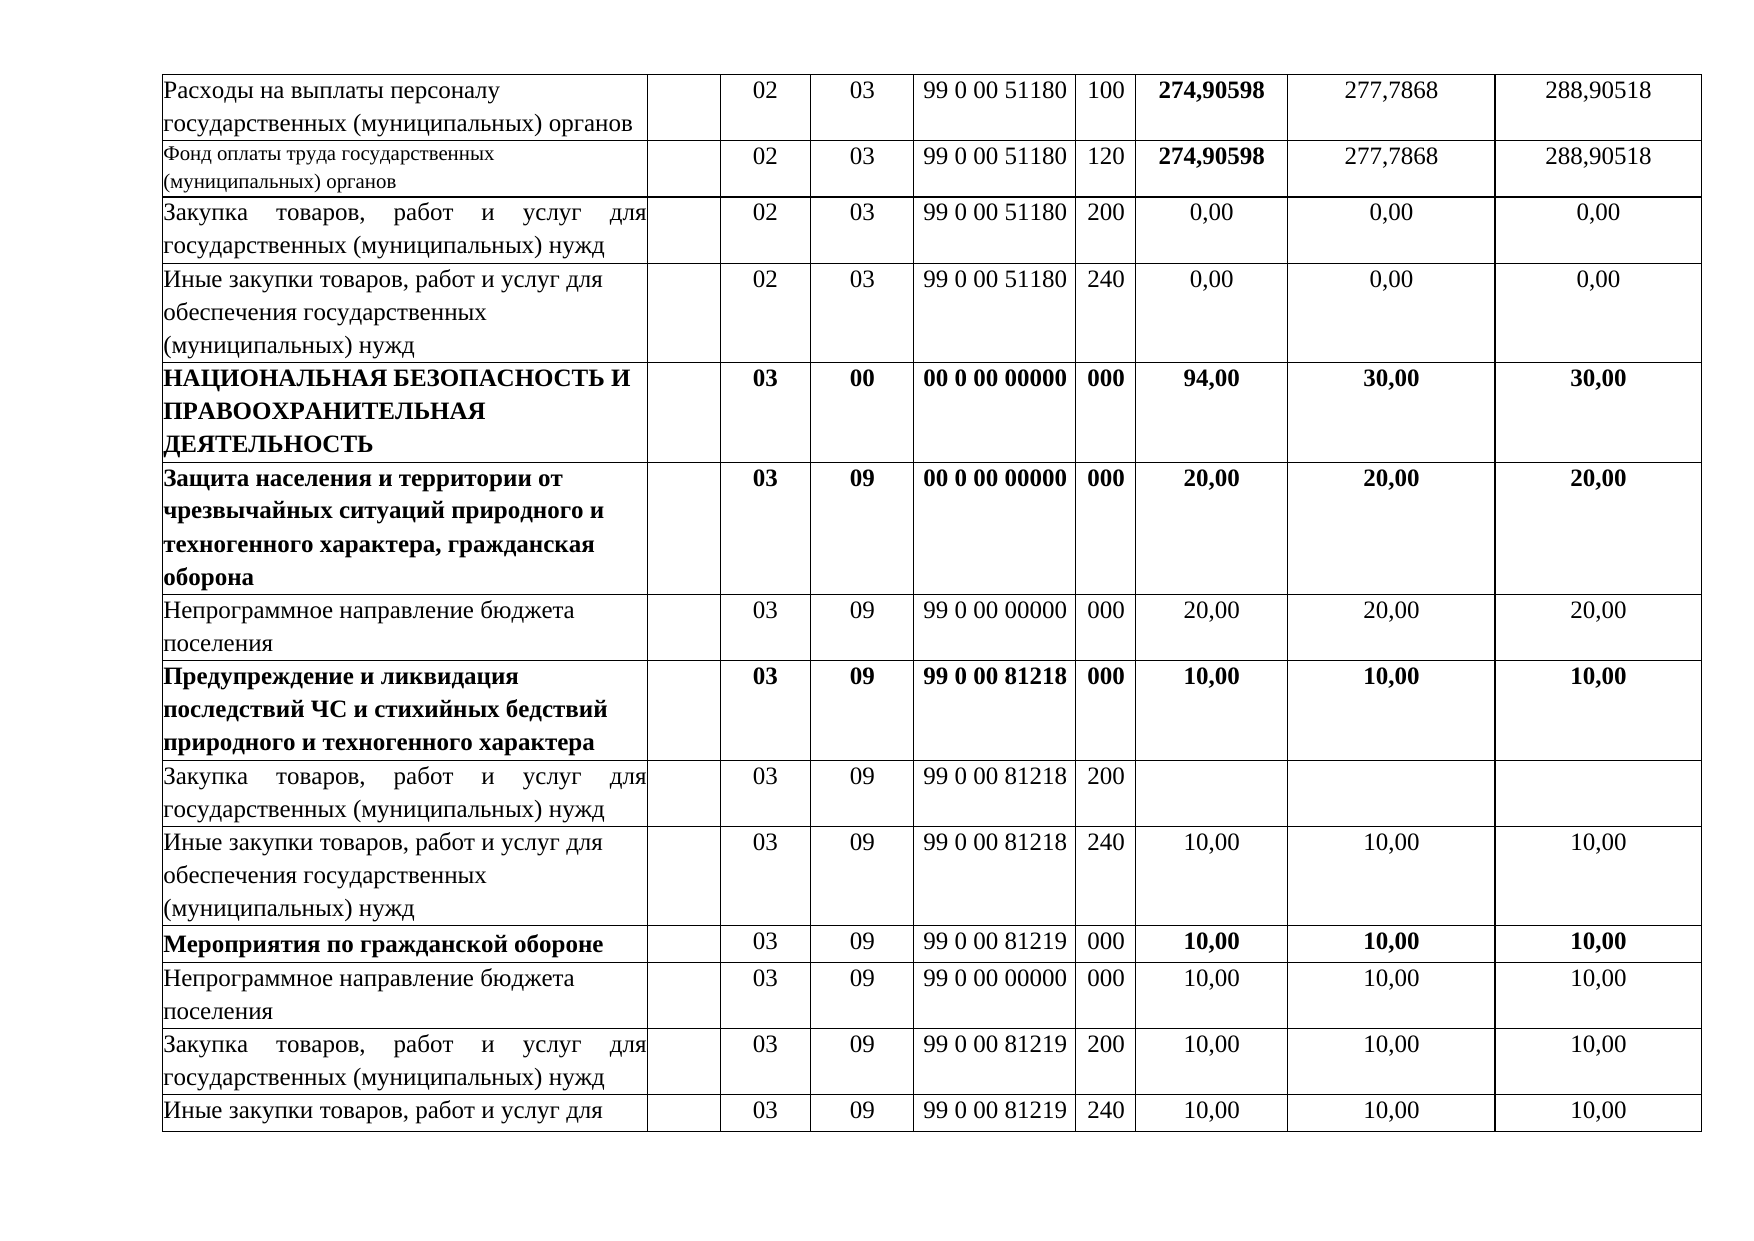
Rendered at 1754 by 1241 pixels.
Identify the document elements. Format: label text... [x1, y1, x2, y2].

table_cell 277,7868 [1288, 141, 1494, 196]
table_cell [1496, 761, 1701, 826]
table_cell 09 [811, 463, 913, 594]
table_cell [648, 595, 720, 660]
table_cell 0,00 [1496, 264, 1701, 362]
table_cell 03 [721, 761, 810, 826]
table_cell [648, 761, 720, 826]
table_cell 03 [811, 75, 913, 140]
table_cell 30,00 [1496, 363, 1701, 462]
table_cell 03 [721, 926, 810, 962]
table_cell 10,00 [1136, 1029, 1287, 1094]
table_cell Закупка товаров, работ и услуг для государственных (муниципальных) нужд [163, 761, 647, 826]
table_cell 03 [721, 827, 810, 925]
table_cell 09 [811, 761, 913, 826]
table_cell [1136, 761, 1287, 826]
table_cell 99 0 00 81219 [914, 1029, 1075, 1094]
table_cell 09 [811, 595, 913, 660]
table_cell 99 0 00 51180 [914, 198, 1075, 263]
table_cell 99 0 00 00000 [914, 963, 1075, 1028]
table_cell Иные закупки товаров, работ и услуг для обеспечения государственных (муниципальных) нужд [163, 264, 647, 362]
table_cell Закупка товаров, работ и услуг для государственных (муниципальных) нужд [163, 1029, 647, 1094]
table_cell Закупка товаров, работ и услуг для государственных (муниципальных) нужд [163, 198, 647, 263]
table_cell Фонд оплаты труда государственных (муниципальных) органов [163, 141, 647, 196]
table_cell 10,00 [1136, 661, 1287, 760]
table_cell [648, 463, 720, 594]
table_cell 240 [1076, 827, 1135, 925]
table_cell 0,00 [1288, 264, 1494, 362]
table_cell 94,00 [1136, 363, 1287, 462]
table_cell 274,90598 [1136, 75, 1287, 140]
table_cell 03 [811, 264, 913, 362]
table_cell 240 [1076, 1095, 1135, 1131]
table_cell [648, 363, 720, 462]
table_cell 03 [721, 363, 810, 462]
table_cell 09 [811, 963, 913, 1028]
table_cell 09 [811, 1095, 913, 1131]
table_cell [648, 661, 720, 760]
table_cell 240 [1076, 264, 1135, 362]
table_cell Расходы на выплаты персоналу государственных (муниципальных) органов [163, 75, 647, 140]
table_cell 99 0 00 51180 [914, 75, 1075, 140]
table_cell 10,00 [1496, 661, 1701, 760]
table_cell Иные закупки товаров, работ и услуг для обеспечения государственных (муниципальных) нужд [163, 827, 647, 925]
table_cell Непрограммное направление бюджета поселения [163, 595, 647, 660]
table_cell 10,00 [1136, 1095, 1287, 1131]
table_cell 03 [721, 463, 810, 594]
table_cell 0,00 [1136, 198, 1287, 263]
table_cell 0,00 [1136, 264, 1287, 362]
table_cell 99 0 00 81219 [914, 1095, 1075, 1131]
table_cell 000 [1076, 661, 1135, 760]
table_cell 20,00 [1136, 595, 1287, 660]
table_cell 100 [1076, 75, 1135, 140]
table_cell [648, 75, 720, 140]
table_cell 20,00 [1136, 463, 1287, 594]
table_cell Мероприятия по гражданской обороне [163, 926, 647, 962]
table_cell 0,00 [1288, 198, 1494, 263]
table_cell 02 [721, 198, 810, 263]
table_cell 000 [1076, 926, 1135, 962]
table_cell 02 [721, 264, 810, 362]
table_cell 99 0 00 81218 [914, 761, 1075, 826]
table_cell 288,90518 [1496, 141, 1701, 196]
table_cell 09 [811, 1029, 913, 1094]
table_cell 10,00 [1496, 1095, 1701, 1131]
table_cell Непрограммное направление бюджета поселения [163, 963, 647, 1028]
table_cell 274,90598 [1136, 141, 1287, 196]
table_cell 000 [1076, 363, 1135, 462]
table_cell 200 [1076, 761, 1135, 826]
table_cell [648, 264, 720, 362]
table_cell 10,00 [1136, 926, 1287, 962]
table_cell 120 [1076, 141, 1135, 196]
table_cell 99 0 00 81219 [914, 926, 1075, 962]
table_cell [648, 926, 720, 962]
table_cell 99 0 00 00000 [914, 595, 1075, 660]
table_cell 277,7868 [1288, 75, 1494, 140]
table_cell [163, 1095, 647, 1131]
table_cell 10,00 [1288, 827, 1494, 925]
table_cell 20,00 [1288, 463, 1494, 594]
table_cell 10,00 [1136, 827, 1287, 925]
table_cell 10,00 [1288, 1029, 1494, 1094]
table_cell 10,00 [1496, 1029, 1701, 1094]
table_cell 99 0 00 51180 [914, 141, 1075, 196]
table_cell 10,00 [1288, 661, 1494, 760]
table_cell 03 [811, 141, 913, 196]
table_cell [648, 827, 720, 925]
table_cell 000 [1076, 595, 1135, 660]
table_cell 03 [811, 198, 913, 263]
table_cell 20,00 [1496, 595, 1701, 660]
table_cell 000 [1076, 463, 1135, 594]
table_cell [648, 198, 720, 263]
table_cell 10,00 [1288, 963, 1494, 1028]
table_cell 09 [811, 926, 913, 962]
table_cell 03 [721, 595, 810, 660]
table_cell 10,00 [1496, 926, 1701, 962]
table_cell [648, 1029, 720, 1094]
table_cell 10,00 [1288, 926, 1494, 962]
table_cell 10,00 [1496, 963, 1701, 1028]
table_cell 0,00 [1496, 198, 1701, 263]
table_cell 99 0 00 81218 [914, 661, 1075, 760]
table_cell 20,00 [1288, 595, 1494, 660]
table_cell 000 [1076, 963, 1135, 1028]
table_cell 10,00 [1288, 1095, 1494, 1131]
table_cell НАЦИОНАЛЬНАЯ БЕЗОПАСНОСТЬ И ПРАВООХРАНИТЕЛЬНАЯ ДЕЯТЕЛЬНОСТЬ [163, 363, 647, 462]
table_cell 03 [721, 661, 810, 760]
table_cell Защита населения и территории от чрезвычайных ситуаций природного и техногенного характера, гражданская оборона [163, 463, 647, 594]
table_cell 00 0 00 00000 [914, 363, 1075, 462]
table_cell 20,00 [1496, 463, 1701, 594]
table_cell 02 [721, 141, 810, 196]
table_cell 03 [721, 1095, 810, 1131]
table_cell Предупреждение и ликвидация последствий ЧС и стихийных бедствий природного и техногенного характера [163, 661, 647, 760]
table_cell [648, 963, 720, 1028]
table_cell 03 [721, 1029, 810, 1094]
table_cell 200 [1076, 1029, 1135, 1094]
table_cell 00 [811, 363, 913, 462]
table_cell 09 [811, 827, 913, 925]
table_cell 30,00 [1288, 363, 1494, 462]
table_cell 99 0 00 81218 [914, 827, 1075, 925]
table_cell 288,90518 [1496, 75, 1701, 140]
table_cell [648, 1095, 720, 1131]
table_cell 10,00 [1496, 827, 1701, 925]
table_cell [1288, 761, 1494, 826]
table_cell 200 [1076, 198, 1135, 263]
table_cell 99 0 00 51180 [914, 264, 1075, 362]
table_cell 10,00 [1136, 963, 1287, 1028]
table_cell 03 [721, 963, 810, 1028]
table_cell 09 [811, 661, 913, 760]
table_cell 02 [721, 75, 810, 140]
table_cell 00 0 00 00000 [914, 463, 1075, 594]
table_cell [648, 141, 720, 196]
